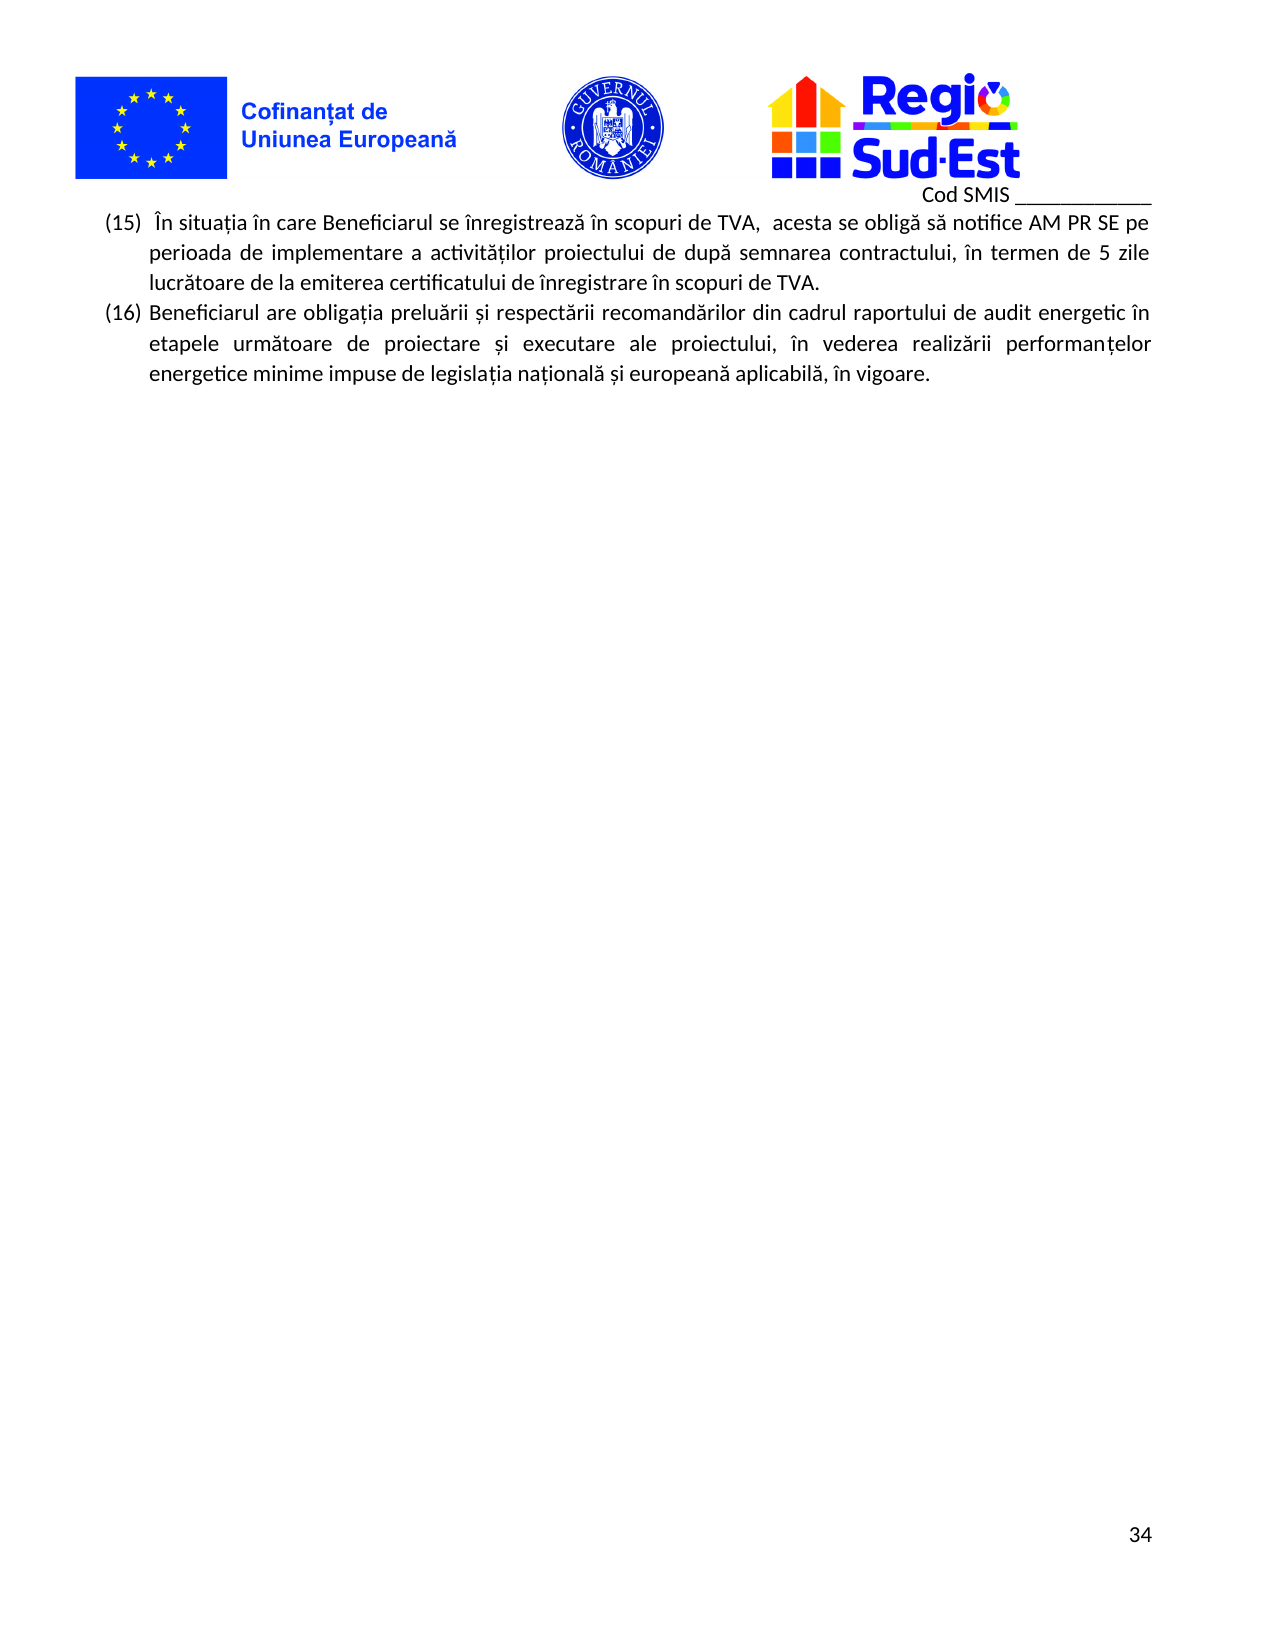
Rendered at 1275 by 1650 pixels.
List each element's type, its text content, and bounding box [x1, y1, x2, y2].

picture [75, 73, 1020, 180]
list Beneficiarul are obligația preluării şi respectării recomandărilor din cadrul raportului de audit energetic în etapele următoare de proiectare şi executare ale proiectului, în vederea realizării performanţelor energetice minime impuse de legislaţia naţională şi europeană aplicabilă, în vigoare. [104, 298, 1152, 387]
list În situația în care Beneficiarul se înregistrează în scopuri de TVA, acesta se obligă să notifice AM PR SE pe perioada de implementare a activităților proiectului de după semnarea contractului, în termen de 5 zile lucrătoare de la emiterea certificatului de înregistrare în scopuri de TVA. [104, 208, 1152, 296]
